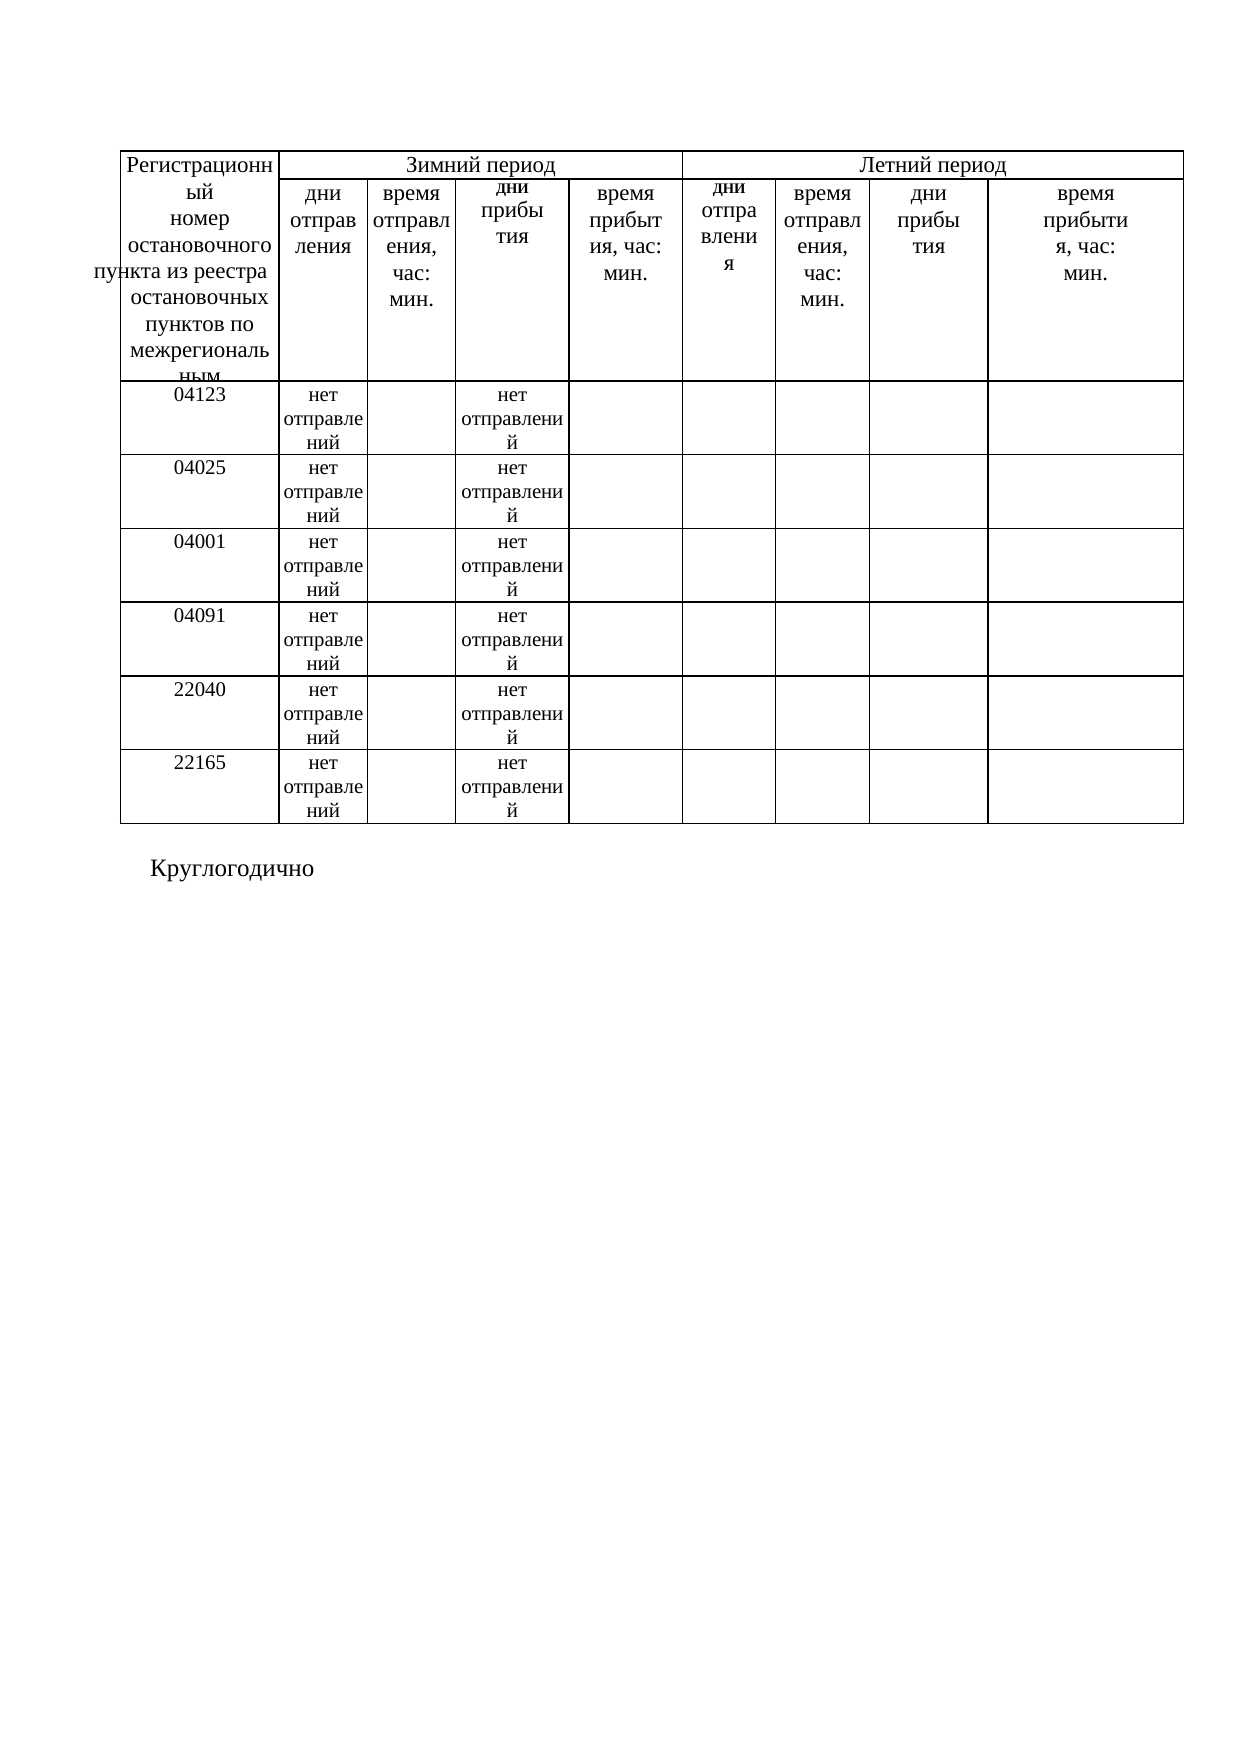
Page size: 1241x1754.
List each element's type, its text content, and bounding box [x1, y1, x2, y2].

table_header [121, 152, 278, 380]
table_cell [570, 529, 682, 601]
table_cell [570, 750, 682, 822]
table_cell [683, 677, 775, 749]
table_cell нет отправлений [280, 529, 367, 601]
table_cell ДНИ отпра влени я [683, 180, 775, 380]
table_cell нет отправлений [456, 529, 568, 601]
table_header Летний период [683, 152, 1183, 178]
table_cell нет отправлений [280, 603, 367, 675]
table_cell нет отправлений [280, 677, 367, 749]
table_cell [989, 677, 1183, 749]
table_cell 22040 [121, 677, 278, 749]
table_cell 04123 [121, 382, 278, 454]
table_cell нет отправлений [456, 382, 568, 454]
table_cell время прибыти я, час: мин. [989, 180, 1183, 380]
table_cell [570, 455, 682, 527]
table_cell [776, 603, 869, 675]
table_cell время прибыт ия, час: мин. [570, 180, 682, 380]
table_cell [989, 603, 1183, 675]
table_cell [870, 529, 987, 601]
table_cell дни прибы тия [870, 180, 987, 380]
table_cell [989, 529, 1183, 601]
table_cell [368, 750, 455, 822]
table_cell 04025 [121, 455, 278, 527]
table_cell [989, 382, 1183, 454]
table_cell [870, 455, 987, 527]
table_cell [368, 603, 455, 675]
table_cell [870, 603, 987, 675]
table_cell дни отправ ления [280, 180, 367, 380]
table_cell [776, 455, 869, 527]
table_cell [368, 455, 455, 527]
table_cell [570, 677, 682, 749]
table_cell ДНИ прибы тия [456, 180, 568, 380]
table_cell [776, 677, 869, 749]
table_cell время отправл ения, час: мин. [368, 180, 455, 380]
table_cell нет отправлений [456, 750, 568, 822]
table_cell [570, 603, 682, 675]
table_cell нет отправлений [456, 455, 568, 527]
table_cell [989, 750, 1183, 822]
table_cell [368, 529, 455, 601]
table_cell время отправл ения, час: мин. [776, 180, 869, 380]
table_cell [776, 382, 869, 454]
table_cell 04001 [121, 529, 278, 601]
table_cell [683, 603, 775, 675]
table_cell [683, 529, 775, 601]
table_cell нет отправлений [280, 750, 367, 822]
table_cell [683, 455, 775, 527]
table_cell нет отправлений [280, 382, 367, 454]
table_cell 22165 [121, 750, 278, 822]
table_cell [368, 677, 455, 749]
table_cell [683, 750, 775, 822]
table_header Зимний период [280, 152, 682, 178]
table_cell [776, 750, 869, 822]
table_cell [683, 382, 775, 454]
table_cell нет отправлений [456, 677, 568, 749]
table_cell нет отправлений [280, 455, 367, 527]
table_cell [989, 455, 1183, 527]
table_cell нет отправлений [456, 603, 568, 675]
table_cell [368, 382, 455, 454]
table_cell [870, 382, 987, 454]
table_cell [870, 677, 987, 749]
table_cell 04091 [121, 603, 278, 675]
text Круглогодично [150, 853, 1090, 882]
table_cell [776, 529, 869, 601]
table_cell [870, 750, 987, 822]
table_cell [570, 382, 682, 454]
